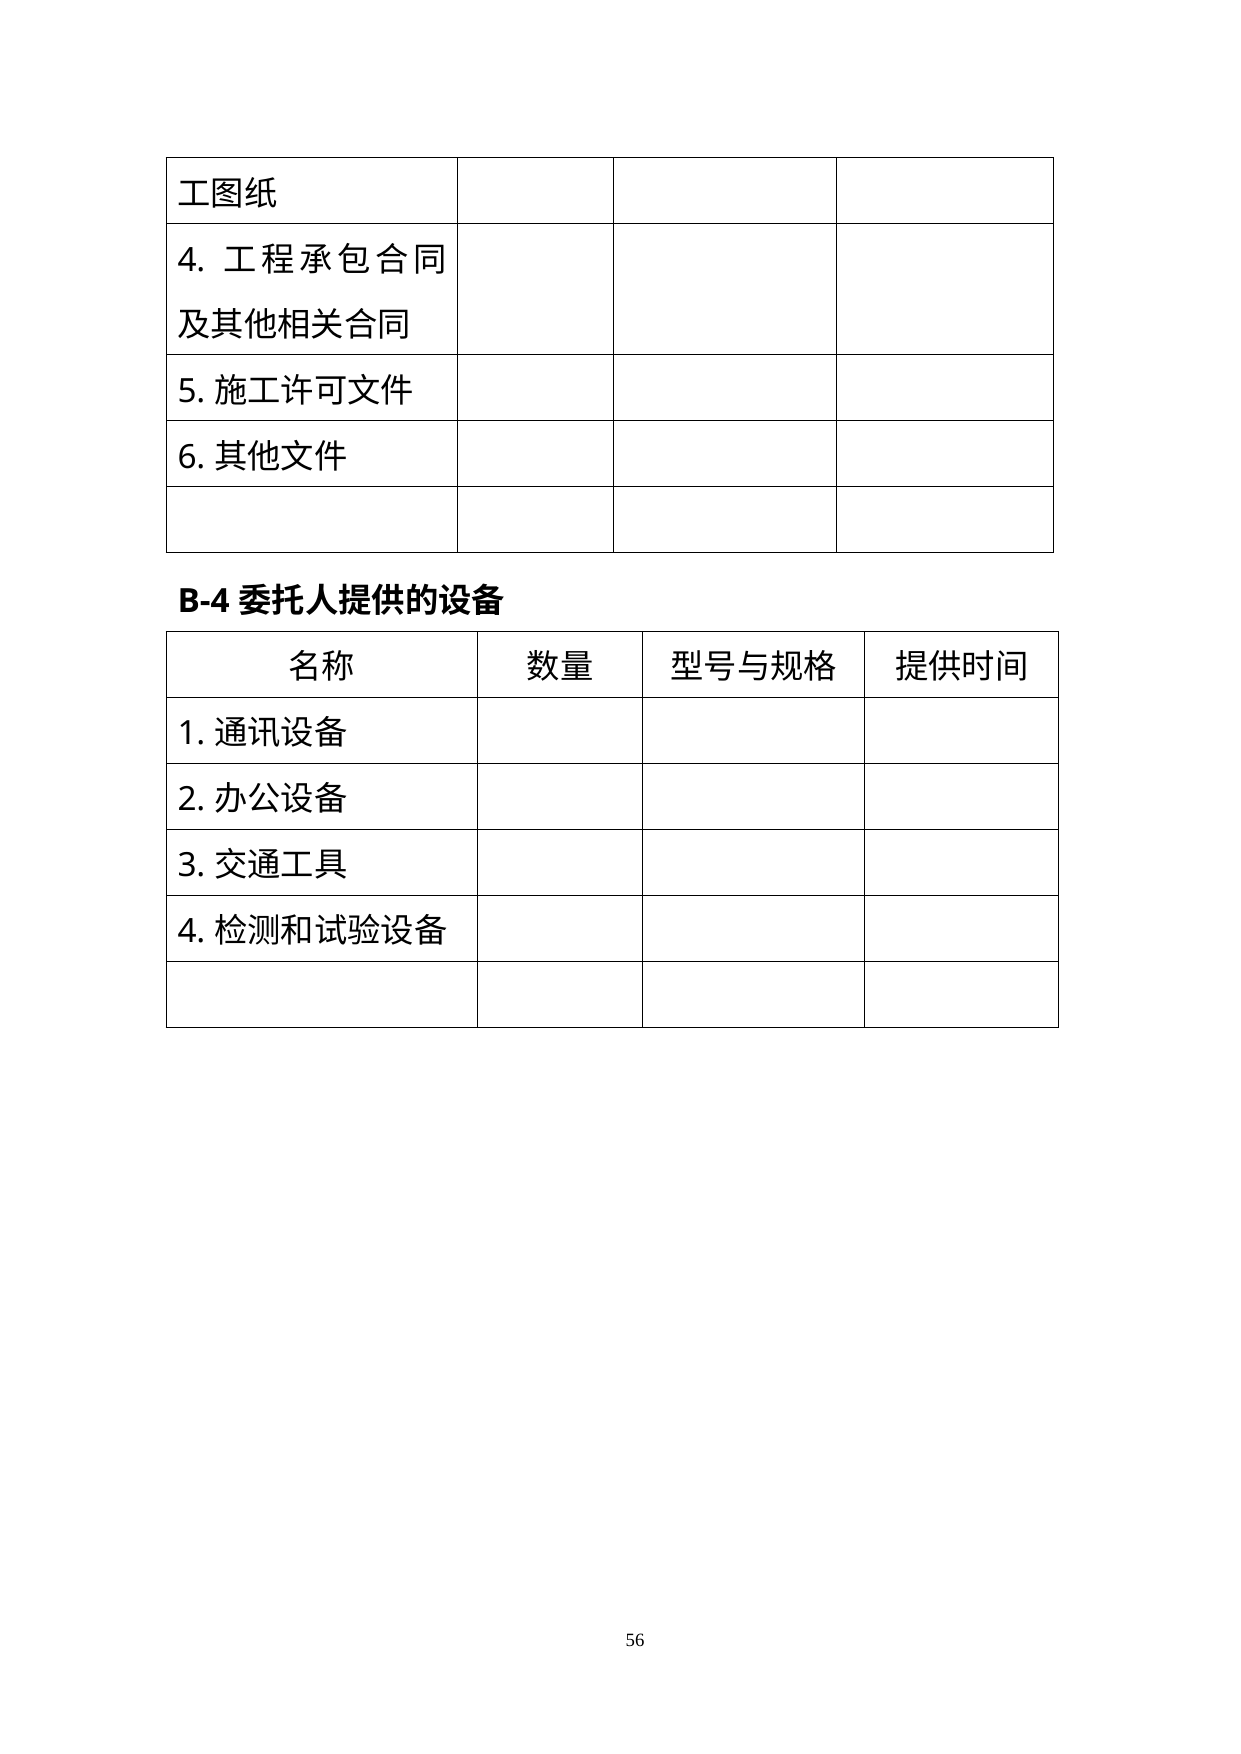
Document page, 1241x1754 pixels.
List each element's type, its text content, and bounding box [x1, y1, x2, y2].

table_cell [643, 962, 864, 1027]
table_cell [614, 421, 836, 486]
table_cell [865, 896, 1058, 961]
table_cell [643, 764, 864, 829]
table_header 名称 [167, 632, 477, 697]
table_cell [458, 355, 613, 420]
table_cell [837, 421, 1053, 486]
table_cell [837, 487, 1053, 552]
table_cell 3. 工程设计及施工图纸 [167, 158, 457, 223]
table_cell 4. 检测和试验设备 [167, 896, 477, 961]
table_cell [837, 158, 1053, 223]
table_cell [478, 830, 642, 895]
table_cell 2. 办公设备 [167, 764, 477, 829]
table_cell [458, 224, 613, 354]
table_header 型号与规格 [643, 632, 864, 697]
table_cell [167, 962, 477, 1027]
table_cell [865, 764, 1058, 829]
table_cell [478, 896, 642, 961]
table_cell 4. 工程承包合同及其他相关合同 [167, 224, 457, 354]
table_cell [458, 158, 613, 223]
table_cell 3. 交通工具 [167, 830, 477, 895]
table_cell [614, 355, 836, 420]
table_cell [865, 830, 1058, 895]
table_cell [614, 224, 836, 354]
table_cell [643, 830, 864, 895]
table_cell 5. 施工许可文件 [167, 355, 457, 420]
table_cell [643, 698, 864, 763]
table_cell [865, 962, 1058, 1027]
table_cell 6. 其他文件 [167, 421, 457, 486]
table_header 提供时间 [865, 632, 1058, 697]
text B-4 委托人提供的设备 [177, 566, 1092, 631]
table_cell 1. 通讯设备 [167, 698, 477, 763]
table_cell [837, 355, 1053, 420]
table_cell [837, 224, 1053, 354]
table_header 数量 [478, 632, 642, 697]
table_cell [458, 421, 613, 486]
table_cell [478, 698, 642, 763]
table_cell [478, 764, 642, 829]
table_cell [865, 698, 1058, 763]
table_cell [643, 896, 864, 961]
table_cell [614, 487, 836, 552]
table_cell [167, 487, 457, 552]
table_cell [478, 962, 642, 1027]
table_cell [614, 158, 836, 223]
table_cell [458, 487, 613, 552]
